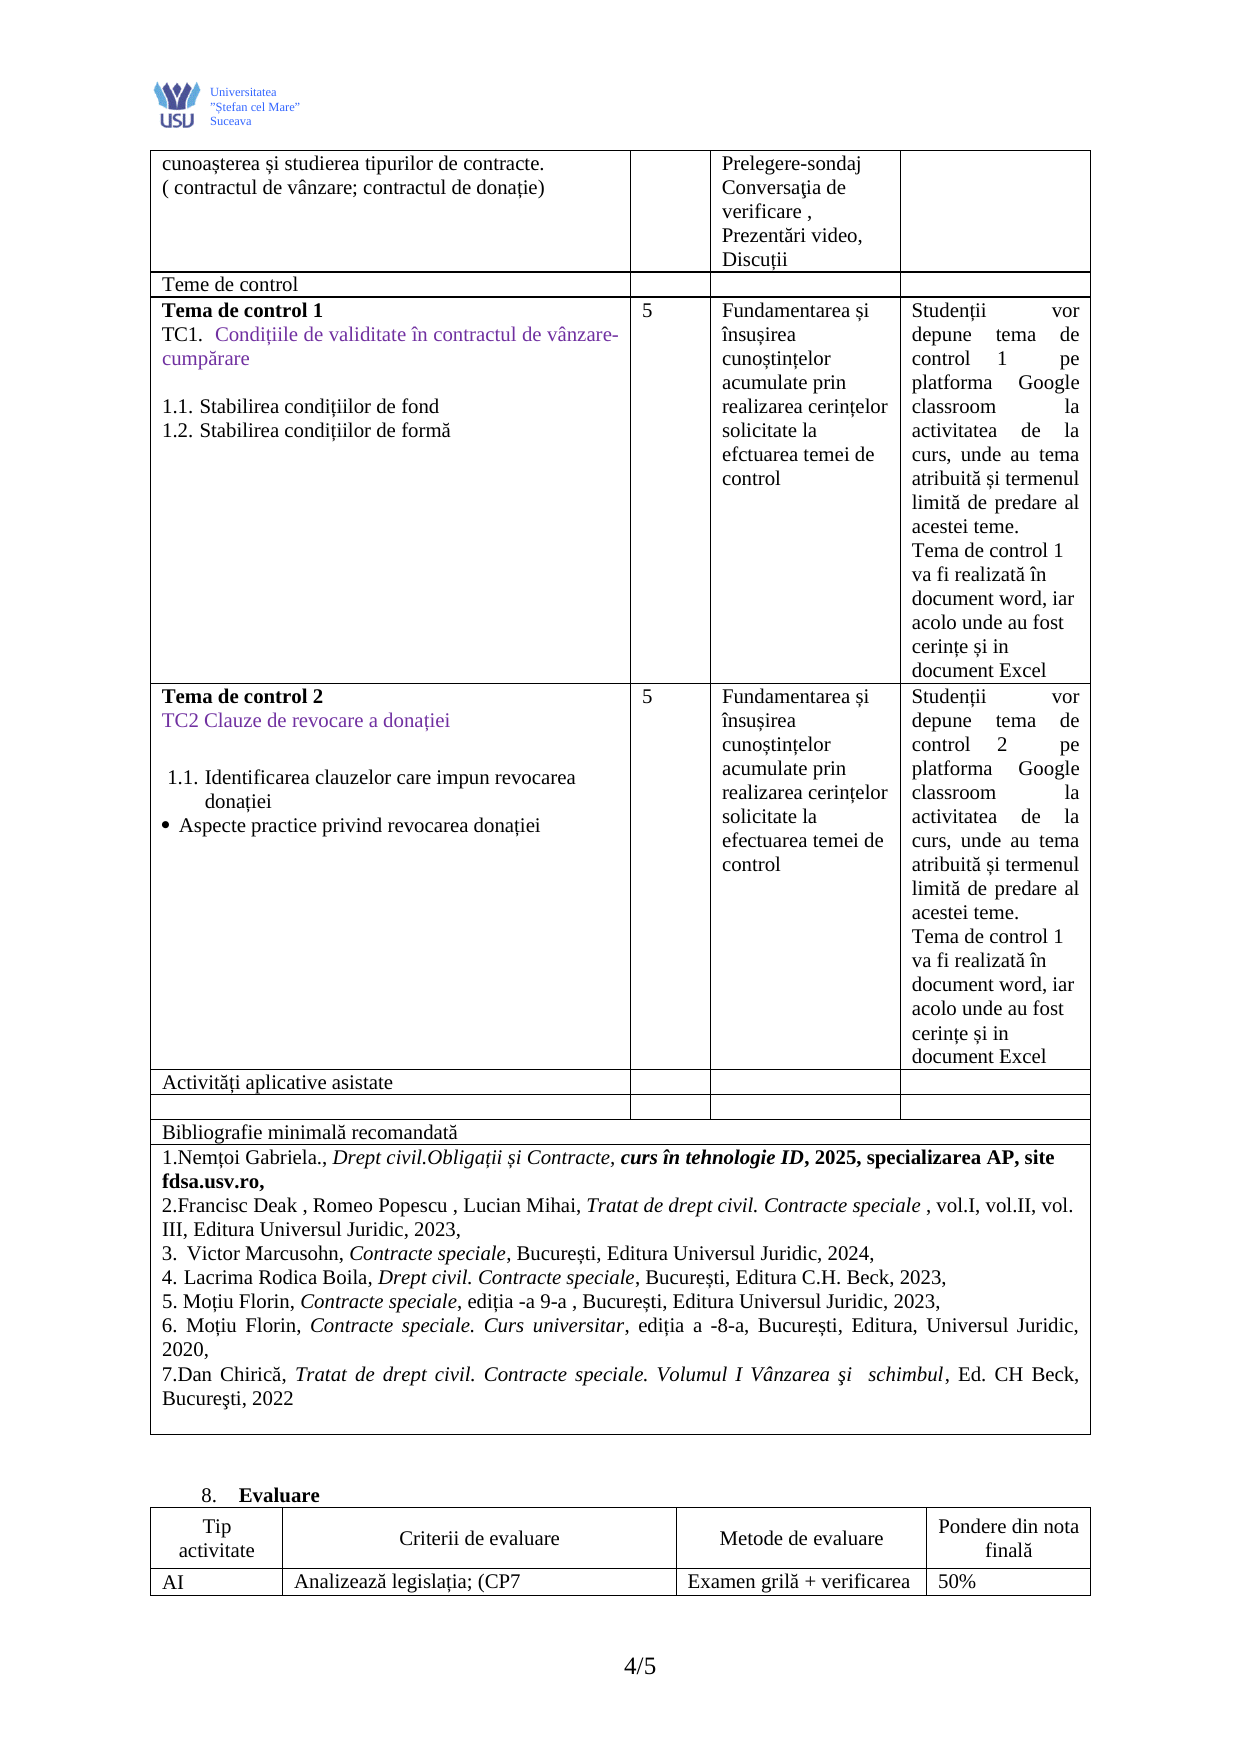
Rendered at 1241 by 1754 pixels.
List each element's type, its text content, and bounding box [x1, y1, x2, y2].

table_cell 5 [631, 298, 710, 682]
table_cell [631, 1095, 710, 1119]
table_cell Tema de control 2 TC2 Clauze de revocare a donației Identificarea clauzelor care impun revocarea donației Aspecte practice privind revocarea donației [151, 684, 630, 1068]
table_cell 1.Nemțoi Gabriela., Drept civil.Obligații și Contracte, curs în tehnologie ID, 2025, specializarea AP, site fdsa.usv.ro, 2.Francisc Deak , Romeo Popescu , Lucian Mihai, Tratat de drept civil. Contracte speciale , vol.I, vol.II, vol. III, Editura Universul Juridic, 2023, 3. Victor Marcusohn, Contracte speciale, București, Editura Universul Juridic, 2024, 4. Lacrima Rodica Boila, Drept civil. Contracte speciale, București, Editura C.H. Beck, 2023, 5. Moțiu Florin, Contracte speciale, ediția -a 9-a , București, Editura Universul Juridic, 2023, 6. Moțiu Florin, Contracte speciale. Curs universitar, ediția a -8-a, București, Editura, Universul Juridic, 2020, 7.Dan Chirică, Tratat de drept civil. Contracte speciale. Volumul I Vânzarea şi schimbul, Ed. CH Beck, Bucureşti, 2022 [151, 1145, 1090, 1434]
table_cell Studenții vor depune tema de control 2 pe platforma Google classroom la activitatea de la curs, unde au tema atribuită și termenul limită de predare al acestei teme. Tema de control 1 va fi realizată în document word, iar acolo unde au fost cerințe și in document Excel [901, 684, 1090, 1068]
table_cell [283, 1569, 676, 1595]
table_cell [631, 273, 710, 296]
table_cell [631, 1070, 710, 1094]
table_cell [151, 1095, 630, 1119]
table_header Criterii de evaluare [283, 1508, 676, 1568]
table_cell [711, 273, 900, 296]
table_cell [711, 1095, 900, 1119]
table_cell Bibliografie minimală recomandată [151, 1120, 1090, 1144]
table_cell [901, 151, 1090, 271]
table_cell [901, 273, 1090, 296]
table_cell Studenții vor depune tema de control 1 pe platforma Google classroom la activitatea de la curs, unde au tema atribuită și termenul limită de predare al acestei teme. Tema de control 1 va fi realizată în document word, iar acolo unde au fost cerințe și in document Excel [901, 298, 1090, 682]
table_cell 50% [927, 1569, 1090, 1595]
table_cell AI [151, 1569, 282, 1595]
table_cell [151, 151, 630, 271]
list Evaluare [201, 1483, 1090, 1507]
table_cell [711, 1070, 900, 1094]
table_cell [901, 1070, 1090, 1094]
table_cell 5 [631, 684, 710, 1068]
table_cell Activități aplicative asistate [151, 1070, 630, 1094]
table_cell 2 [631, 151, 710, 271]
table_cell Tema de control 1 TC1. Condițiile de validitate în contractul de vânzare-cumpărare Stabilirea condițiilor de fond Stabilirea condițiilor de formă [151, 298, 630, 682]
table_header Pondere din nota finală [927, 1508, 1090, 1568]
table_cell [677, 1569, 926, 1595]
table_cell Teme de control [151, 273, 630, 296]
picture [150, 73, 203, 132]
table_cell Fundamentarea și însușirea cunoștințelor acumulate prin realizarea cerințelor solicitate la efectuarea temei de control [711, 684, 900, 1068]
table_cell Fundamentarea și însușirea cunoștințelor acumulate prin realizarea cerințelor solicitate la efctuarea temei de control [711, 298, 900, 682]
table_header Metode de evaluare [677, 1508, 926, 1568]
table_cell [711, 151, 900, 271]
table_header Tip activitate [151, 1508, 282, 1568]
table_cell [901, 1095, 1090, 1119]
